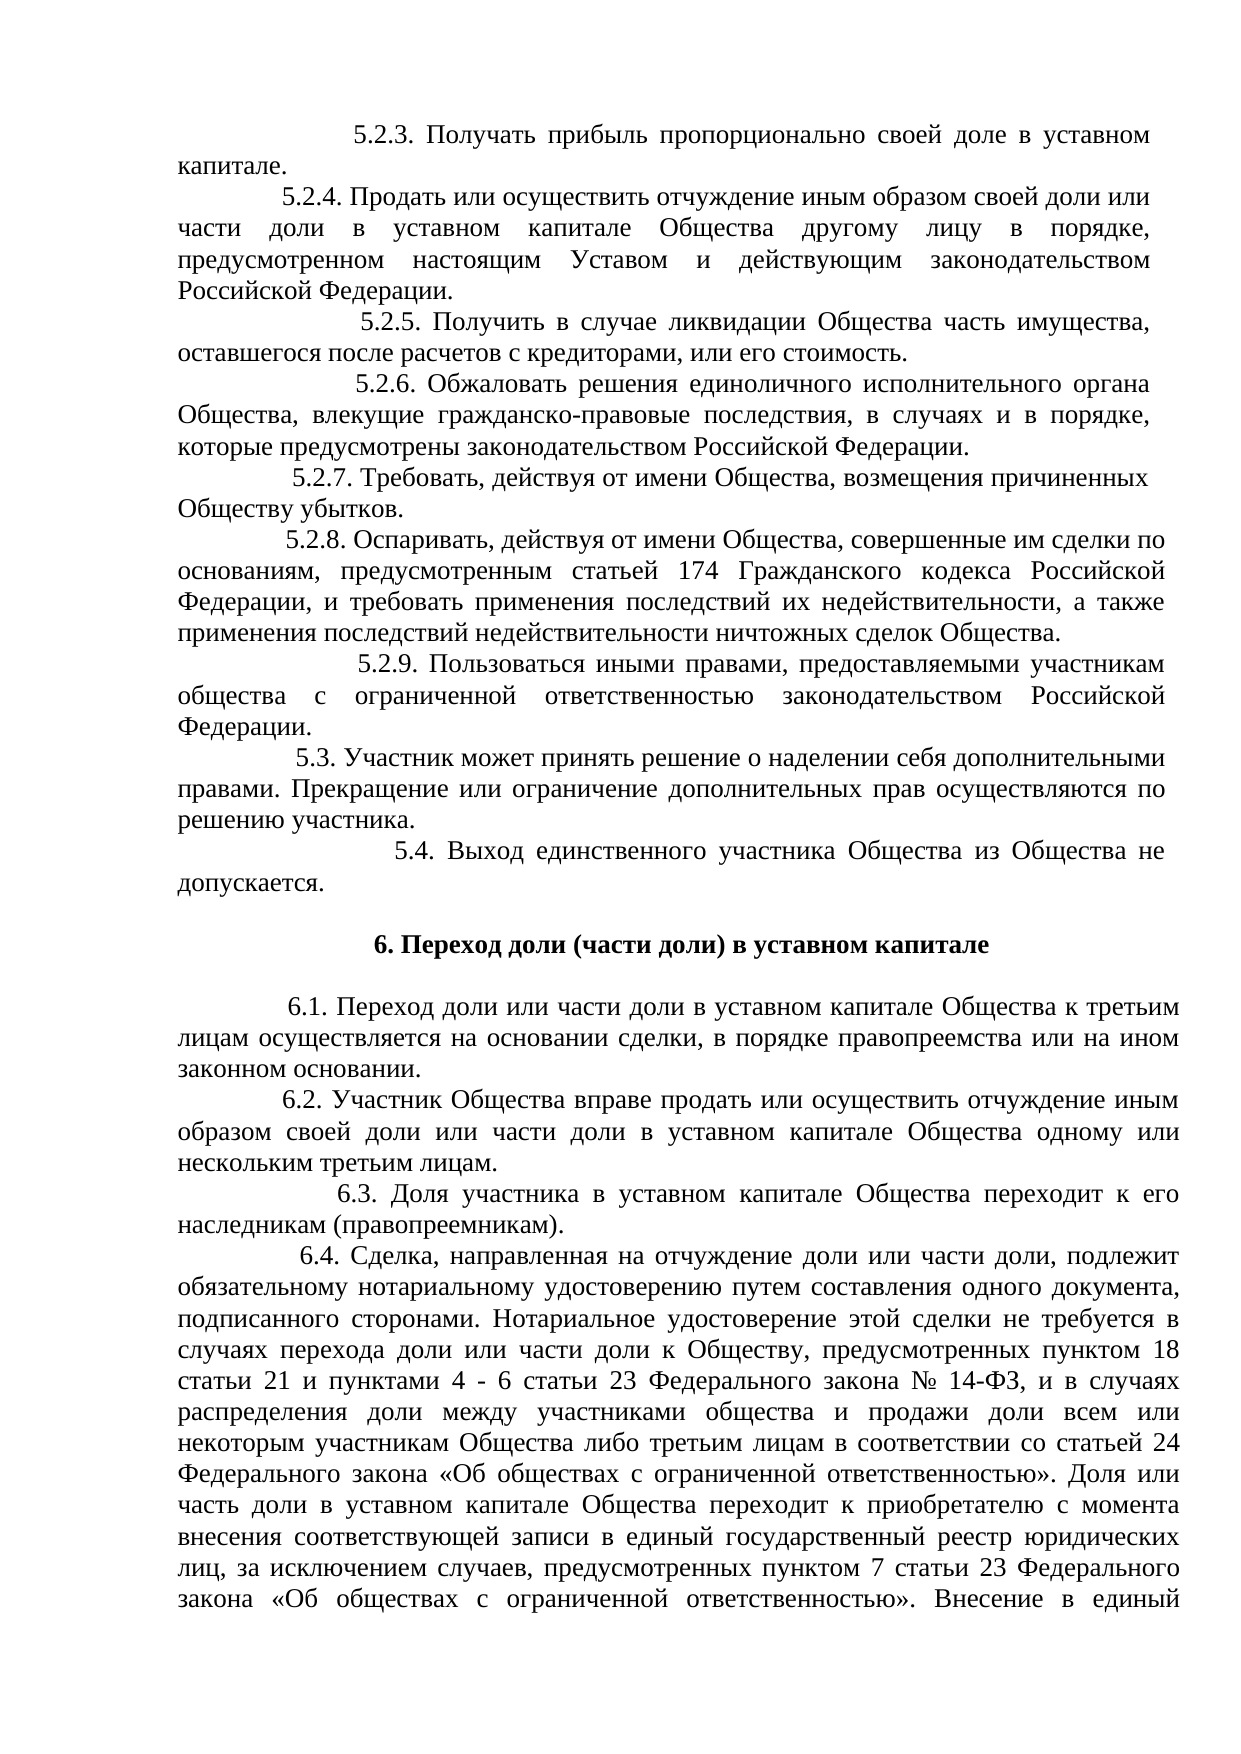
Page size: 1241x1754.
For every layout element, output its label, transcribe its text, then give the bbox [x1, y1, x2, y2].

text 5.2.9. Пользоваться иными правами, предоставляемыми участникам общества с ограниченной ответственностью законодательством Российской Федерации. [177, 648, 1167, 741]
text 6.2. Участник Общества вправе продать или осуществить отчуждение иным образом своей доли или части доли в уставном капитале Общества одному или нескольким третьим лицам. [177, 1084, 1181, 1177]
text 5.2.6. Обжаловать решения единоличного исполнительного органа Общества, влекущие гражданско-правовые последствия, в случаях и в порядке, которые предусмотрены законодательством Российской Федерации. [177, 367, 1152, 461]
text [177, 1239, 1181, 1613]
text 5.2.8. Оспаривать, действуя от имени Общества, совершенные им сделки по основаниям, предусмотренным статьей 174 Гражданского кодекса Российской Федерации, и требовать применения последствий их недействительности, а также применения последствий недействительности ничтожных сделок Общества. [177, 523, 1167, 648]
text 6.1. Переход доли или части доли в уставном капитале Общества к третьим лицам осуществляется на основании сделки, в порядке правопреемства или на ином законном основании. [177, 990, 1181, 1084]
text 5.2.5. Получить в случае ликвидации Общества часть имущества, оставшегося после расчетов с кредиторами, или его стоимость. [177, 305, 1152, 367]
text 6. Переход доли (части доли) в уставном капитале [177, 928, 1152, 959]
text 5.2.3. Получать прибыль пропорционально своей доле в уставном капитале. [177, 118, 1152, 180]
text 6.3. Доля участника в уставном капитале Общества переходит к его наследникам (правопреемникам). [177, 1177, 1181, 1239]
text 5.4. Выход единственного участника Общества из Общества не допускается. [177, 834, 1167, 897]
text 5.2.4. Продать или осуществить отчуждение иным образом своей доли или части доли в уставном капитале Общества другому лицу в порядке, предусмотренном настоящим Уставом и действующим законодательством Российской Федерации. [177, 180, 1152, 305]
text 5.3. Участник может принять решение о наделении себя дополнительными правами. Прекращение или ограничение дополнительных прав осуществляются по решению участника. [177, 741, 1167, 834]
text 5.2.7. Требовать, действуя от имени Общества, возмещения причиненных Обществу убытков. [177, 461, 1152, 523]
